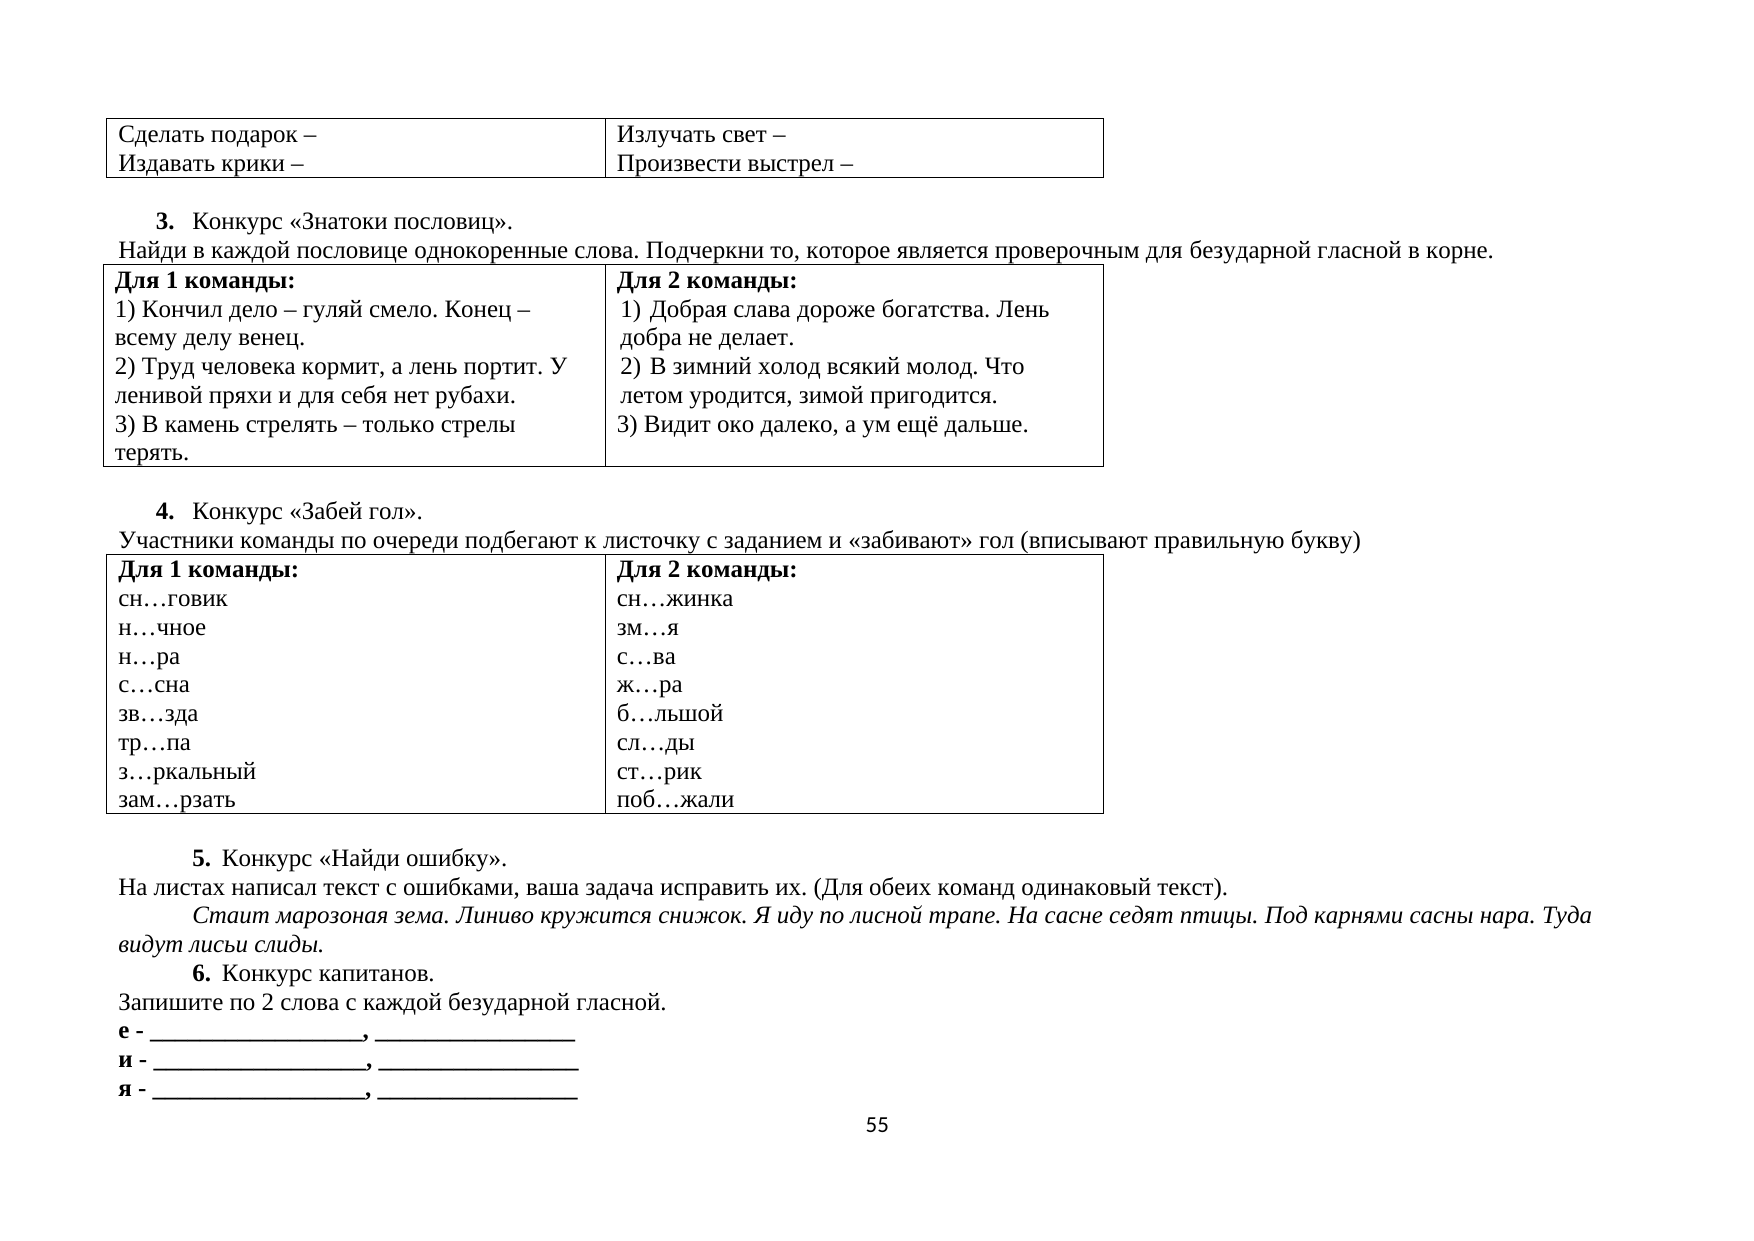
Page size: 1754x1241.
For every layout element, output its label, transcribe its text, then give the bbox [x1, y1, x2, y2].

text Найди в каждой пословице однокоренные слова. Подчеркни то, которое является проверочным для безударной гласной в корне. [118, 235, 1636, 264]
list Конкурс «Знатоки пословиц». [156, 206, 1636, 235]
text е - _________________, ________________ [118, 1016, 1636, 1044]
list Конкурс капитанов. [192, 958, 1636, 987]
text Запишите по 2 слова с каждой безударной гласной. [118, 987, 1636, 1016]
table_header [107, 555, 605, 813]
list Конкурс «Найди ошибку». [118, 843, 1636, 872]
text На листах написал текст с ошибками, ваша задача исправить их. (Для обеих команд одинаковый текст). [118, 872, 1636, 901]
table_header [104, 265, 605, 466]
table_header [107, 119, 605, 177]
text и - _________________, ________________ [118, 1044, 1636, 1073]
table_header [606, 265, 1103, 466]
text я - _________________, ________________ [118, 1073, 1636, 1102]
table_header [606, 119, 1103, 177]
list Конкурс «Забей гол». [156, 496, 1636, 525]
text Участники команды по очереди подбегают к листочку с заданием и «забивают» гол (вписывают правильную букву) [118, 525, 1636, 553]
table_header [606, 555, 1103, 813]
list Стаит марозоная зема. Линиво кружится снижок. Я иду по лисной трапе. На сасне седят птицы. Под карнями сасны нара. Туда видут лисьи слиды. [118, 901, 1636, 958]
